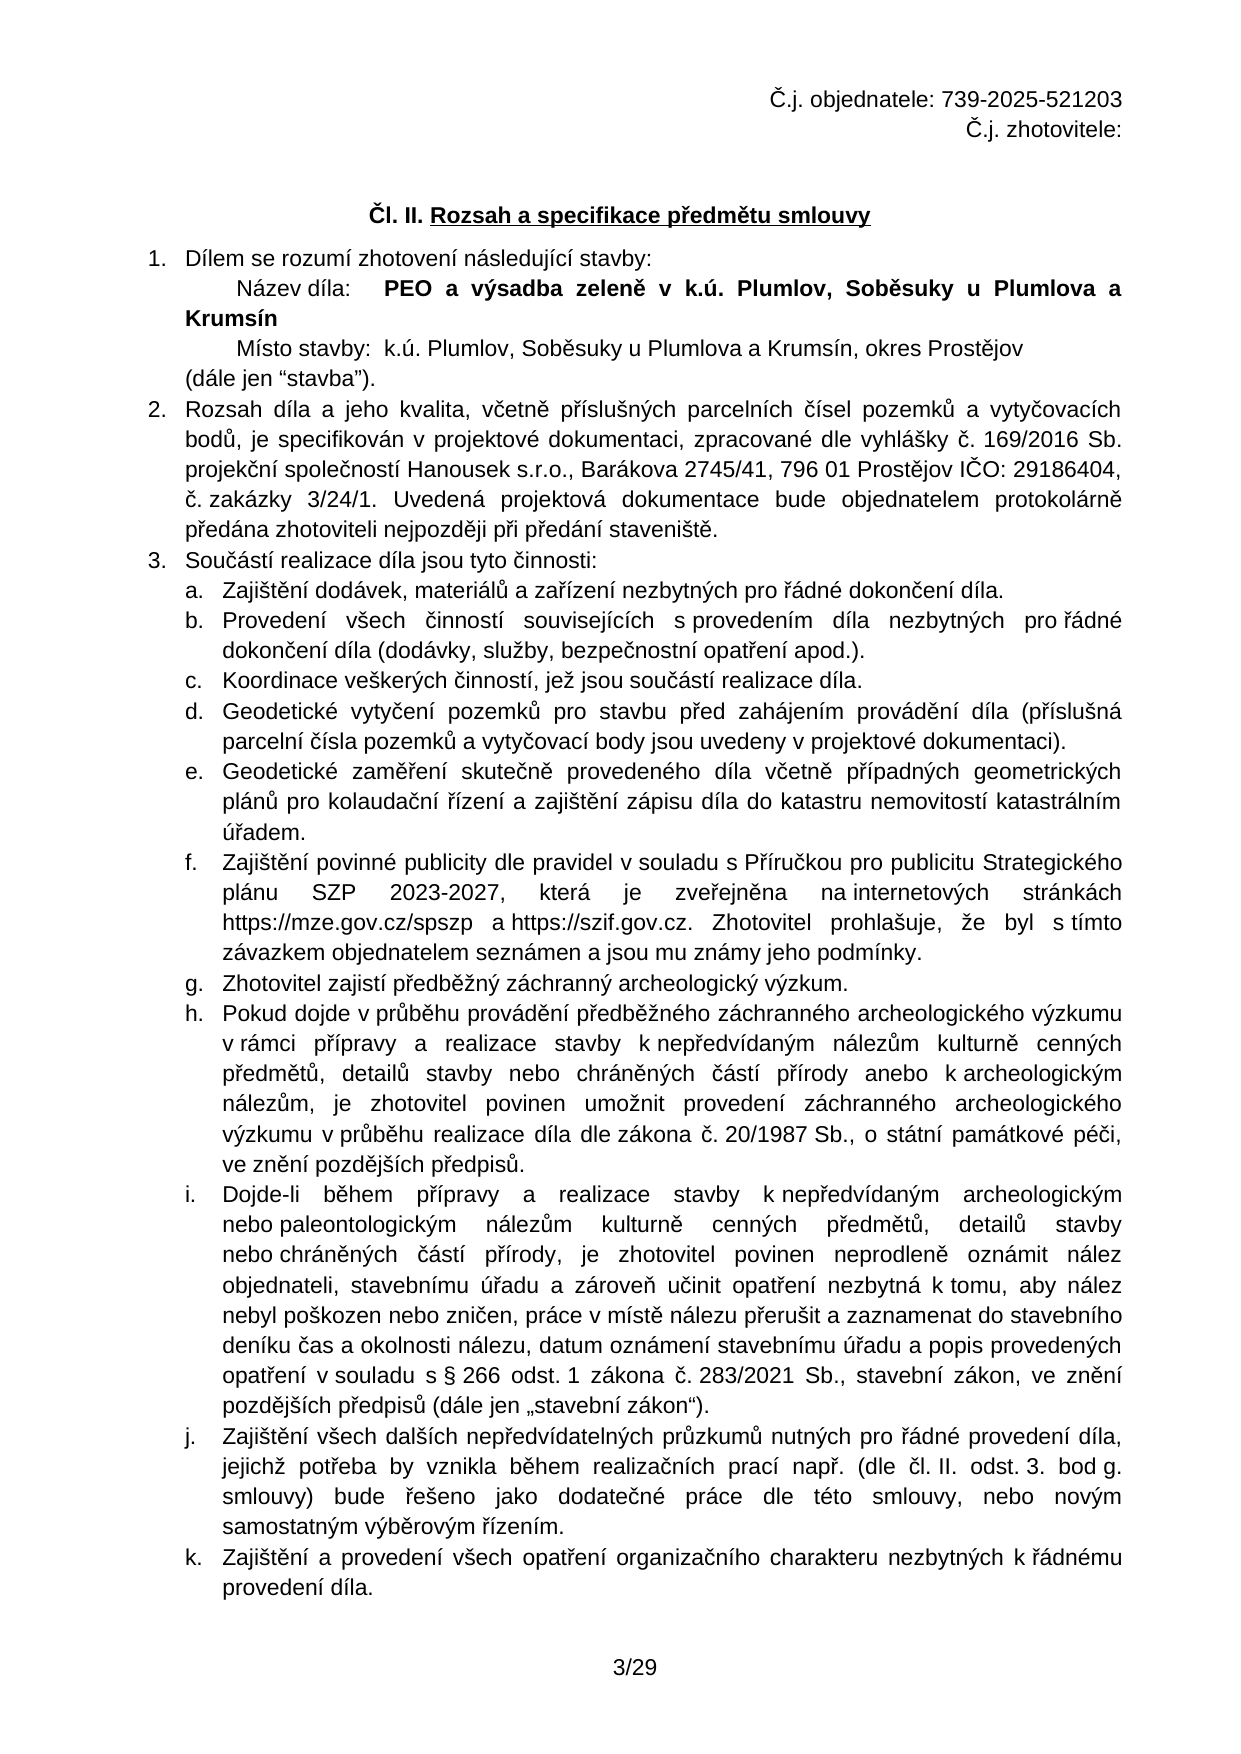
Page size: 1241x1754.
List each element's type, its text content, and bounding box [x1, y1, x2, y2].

list Koordinace veškerých činností, jež jsou součástí realizace díla. [185, 667, 1122, 694]
list Pokud dojde v průběhu provádění předběžného záchranného archeologického výzkumu v rámci přípravy a realizace stavby k nepředvídaným nálezům kulturně cenných předmětů, detailů stavby nebo chráněných částí přírody anebo k archeologickým nálezům, je zhotovitel povinen umožnit provedení záchranného archeologického výzkumu v průběhu realizace díla dle zákona č. 20/1987 Sb., o státní památkové péči, ve znění pozdějších předpisů. [185, 1000, 1122, 1177]
list Zajištění dodávek, materiálů a zařízení nezbytných pro řádné dokončení díla. [185, 577, 1122, 603]
text Rozsah a specifikace předmětu smlouvy [148, 202, 1122, 228]
list Provedení všech činností souvisejících s provedením díla nezbytných pro řádné dokončení díla (dodávky, služby, bezpečnostní opatření apod.). [185, 607, 1122, 664]
list Zajištění povinné publicity dle pravidel v souladu s Příručkou pro publicitu Strategického plánu SZP 2023-2027, která je zveřejněna na internetových stránkách https://mze.gov.cz/spszp a https://szif.gov.cz. Zhotovitel prohlašuje, že byl s tímto závazkem objednatelem seznámen a jsou mu známy jeho podmínky. [185, 849, 1122, 966]
list Geodetické vytyčení pozemků pro stavbu před zahájením provádění díla (příslušná parcelní čísla pozemků a vytyčovací body jsou uvedeny v projektové dokumentaci). [185, 698, 1122, 754]
text Název díla: PEO a výsadba zeleně v k.ú. Plumlov, Soběsuky u Plumlova a Krumsín [185, 275, 1122, 331]
text (dále jen “stavba”). [185, 365, 1122, 392]
text Místo stavby: k.ú. Plumlov, Soběsuky u Plumlova a Krumsín, okres Prostějov [185, 335, 1122, 362]
list Dílem se rozumí zhotovení následující stavby: [148, 244, 1122, 271]
list Dojde-li během přípravy a realizace stavby k nepředvídaným archeologickým nebo paleontologickým nálezům kulturně cenných předmětů, detailů stavby nebo chráněných částí přírody, je zhotovitel povinen neprodleně oznámit nález objednateli, stavebnímu úřadu a zároveň učinit opatření nezbytná k tomu, aby nález nebyl poškozen nebo zničen, práce v místě nálezu přerušit a zaznamenat do stavebního deníku čas a okolnosti nálezu, datum oznámení stavebnímu úřadu a popis provedených opatření v souladu s § 266 odst. 1 zákona č. 283/2021 Sb., stavební zákon, ve znění pozdějších předpisů (dále jen „stavební zákon“). [185, 1181, 1122, 1419]
list Zajištění a provedení všech opatření organizačního charakteru nezbytných k řádnému provedení díla. [185, 1543, 1122, 1600]
list Součástí realizace díla jsou tyto činnosti: [148, 547, 1122, 573]
list Zhotovitel zajistí předběžný záchranný archeologický výzkum. [185, 969, 1122, 996]
list Rozsah díla a jeho kvalita, včetně příslušných parcelních čísel pozemků a vytyčovacích bodů, je specifikován v projektové dokumentaci, zpracované dle vyhlášky č. 169/2016 Sb. projekční společností Hanousek s.r.o., Barákova 2745/41, 796 01 Prostějov IČO: 29186404, č. zakázky 3/24/1. Uvedená projektová dokumentace bude objednatelem protokolárně předána zhotoviteli nejpozději při předání staveniště. [148, 396, 1122, 543]
list Zajištění všech dalších nepředvídatelných průzkumů nutných pro řádné provedení díla, jejichž potřeba by vznikla během realizačních prací např. (dle čl. II. odst. 3. bod g. smlouvy) bude řešeno jako dodatečné práce dle této smlouvy, nebo novým samostatným výběrovým řízením. [185, 1423, 1122, 1540]
list Geodetické zaměření skutečně provedeného díla včetně případných geometrických plánů pro kolaudační řízení a zajištění zápisu díla do katastru nemovitostí katastrálním úřadem. [185, 758, 1122, 845]
